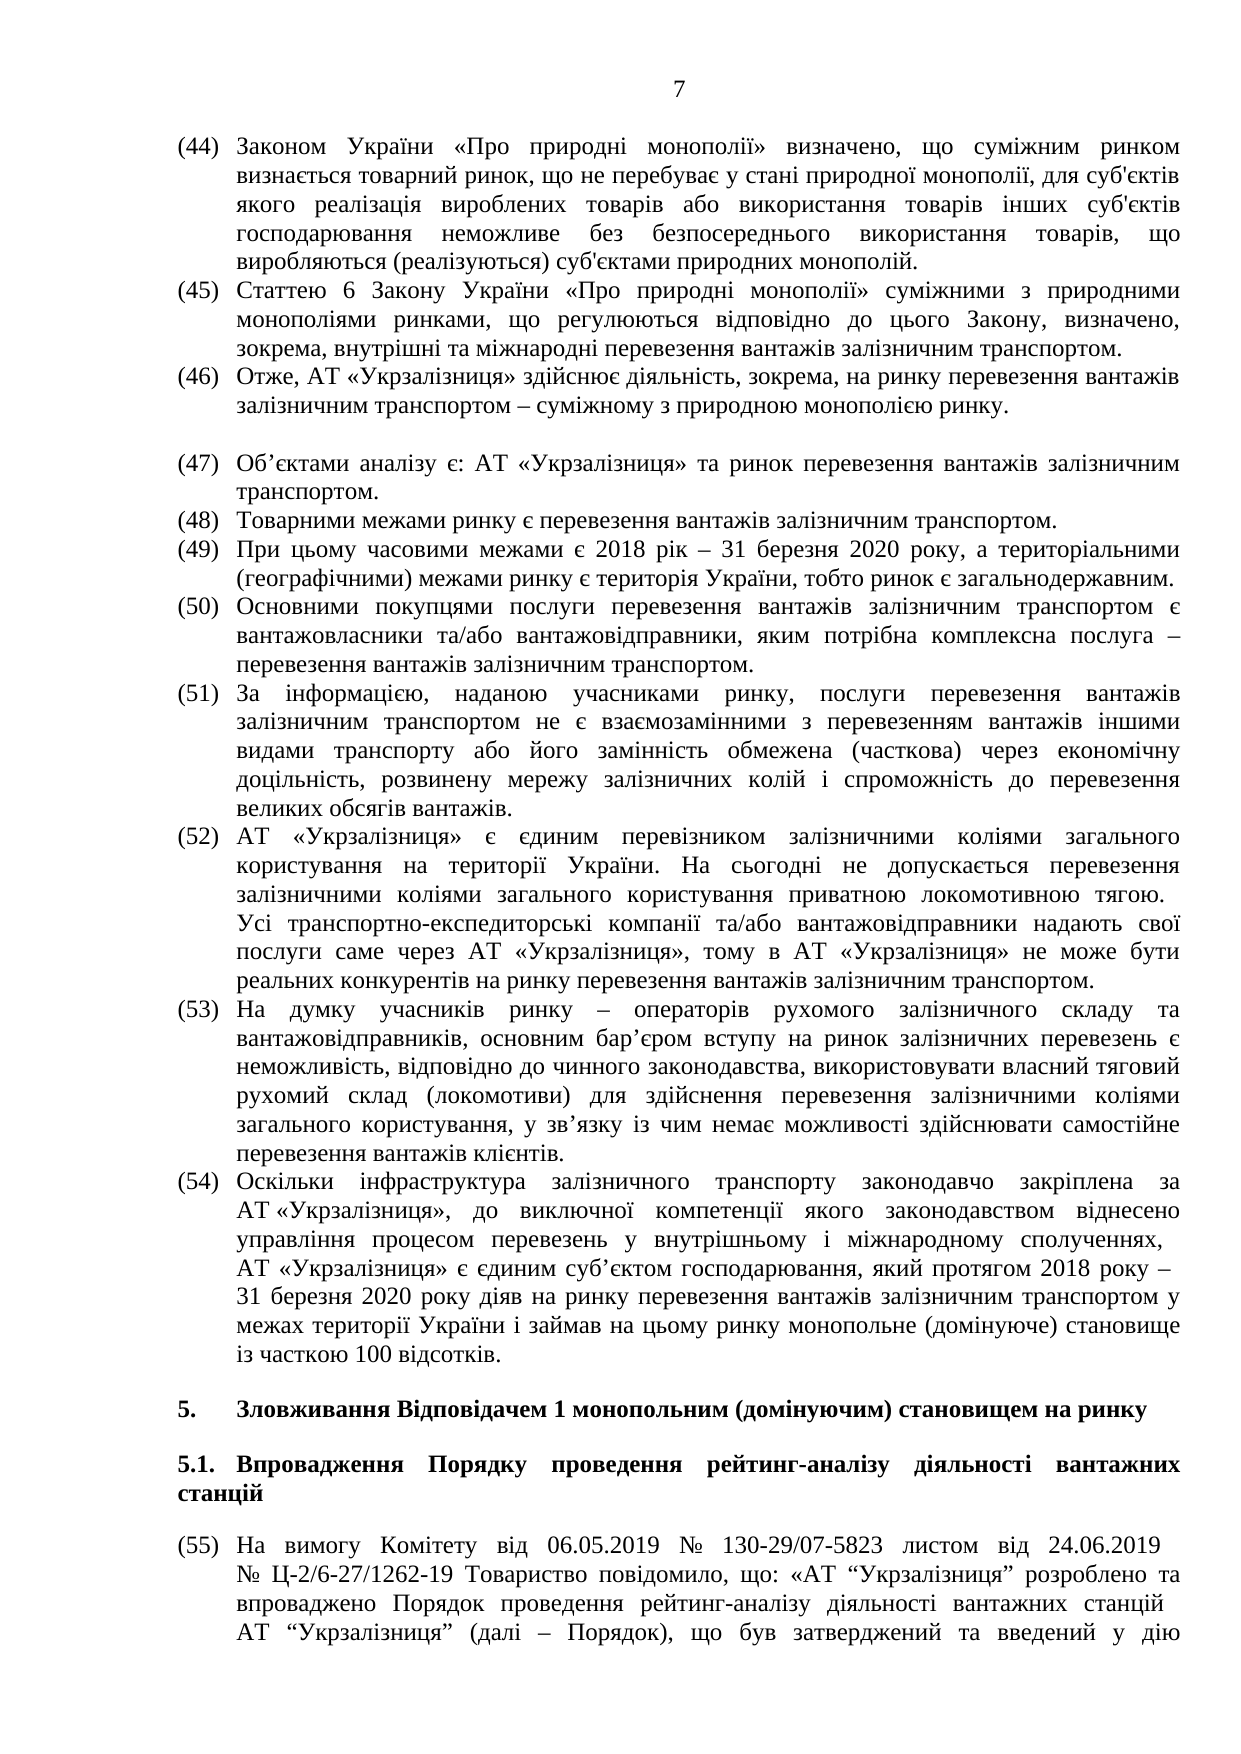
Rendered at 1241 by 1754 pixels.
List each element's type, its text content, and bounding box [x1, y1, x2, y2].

list Основними покупцями послуги перевезення вантажів залізничним транспортом є вантажовласники та/або вантажовідправники, яким потрібна комплексна послуга – перевезення вантажів залізничним транспортом. [177, 591, 1181, 678]
text 5.1. Впровадження Порядку проведення рейтинг-аналізу діяльності вантажних станцій [177, 1449, 1181, 1507]
list На думку учасників ринку – операторів рухомого залізничного складу та вантажовідправників, основним бар’єром вступу на ринок залізничних перевезень є неможливість, відповідно до чинного законодавства, використовувати власний тяговий рухомий склад (локомотиви) для здійснення перевезення залізничними коліями загального користування, у зв’язку із чим немає можливості здійснювати самостійне перевезення вантажів клієнтів. [177, 994, 1181, 1166]
list Законом України «Про природні монополії» визначено, що суміжним ринком визнається товарний ринок, що не перебуває у стані природної монополії, для суб'єктів якого реалізація вироблених товарів або використання товарів інших суб'єктів господарювання неможливе без безпосереднього використання товарів, що виробляються (реалізуються) суб'єктами природних монополій. [177, 131, 1181, 275]
list Товарними межами ринку є перевезення вантажів залізничним транспортом. [177, 505, 1181, 534]
text 5. Зловживання Відповідачем 1 монопольним (домінуючим) становищем на ринку [177, 1394, 1181, 1423]
list При цьому часовими межами є 2018 рік – 31 березня 2020 року, а територіальними (географічними) межами ринку є територія України, тобто ринок є загальнодержавним. [177, 534, 1181, 591]
list Статтею 6 Закону України «Про природні монополії» суміжними з природними монополіями ринками, що регулюються відповідно до цього Закону, визначено, зокрема, внутрішні та міжнародні перевезення вантажів залізничним транспортом. [177, 275, 1181, 361]
list Отже, АТ «Укрзалізниця» здійснює діяльність, зокрема, на ринку перевезення вантажів залізничним транспортом – суміжному з природною монополією ринку. [177, 361, 1181, 419]
list Об’єктами аналізу є: АТ «Укрзалізниця» та ринок перевезення вантажів залізничним транспортом. [177, 448, 1181, 505]
list За інформацією, наданою учасниками ринку, послуги перевезення вантажів залізничним транспортом не є взаємозамінними з перевезенням вантажів іншими видами транспорту або його замінність обмежена (часткова) через економічну доцільність, розвинену мережу залізничних колій і спроможність до перевезення великих обсягів вантажів. [177, 678, 1181, 821]
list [177, 1531, 1181, 1646]
list АТ «Укрзалізниця» є єдиним перевізником залізничними коліями загального користування на території України. На сьогодні не допускається перевезення залізничними коліями загального користування приватною локомотивною тягою. Усі транспортно-експедиторські компанії та/або вантажовідправники надають свої послуги саме через АТ «Укрзалізниця», тому в АТ «Укрзалізниця» не може бути реальних конкурентів на ринку перевезення вантажів залізничним транспортом. [177, 821, 1181, 994]
list Оскільки інфраструктура залізничного транспорту законодавчо закріплена за АТ «Укрзалізниця», до виключної компетенції якого законодавством віднесено управління процесом перевезень у внутрішньому і міжнародному сполученнях, АТ «Укрзалізниця» є єдиним суб’єктом господарювання, який протягом 2018 року – 31 березня 2020 року діяв на ринку перевезення вантажів залізничним транспортом у межах території України і займав на цьому ринку монопольне (домінуюче) становище із часткою 100 відсотків. [177, 1166, 1181, 1368]
